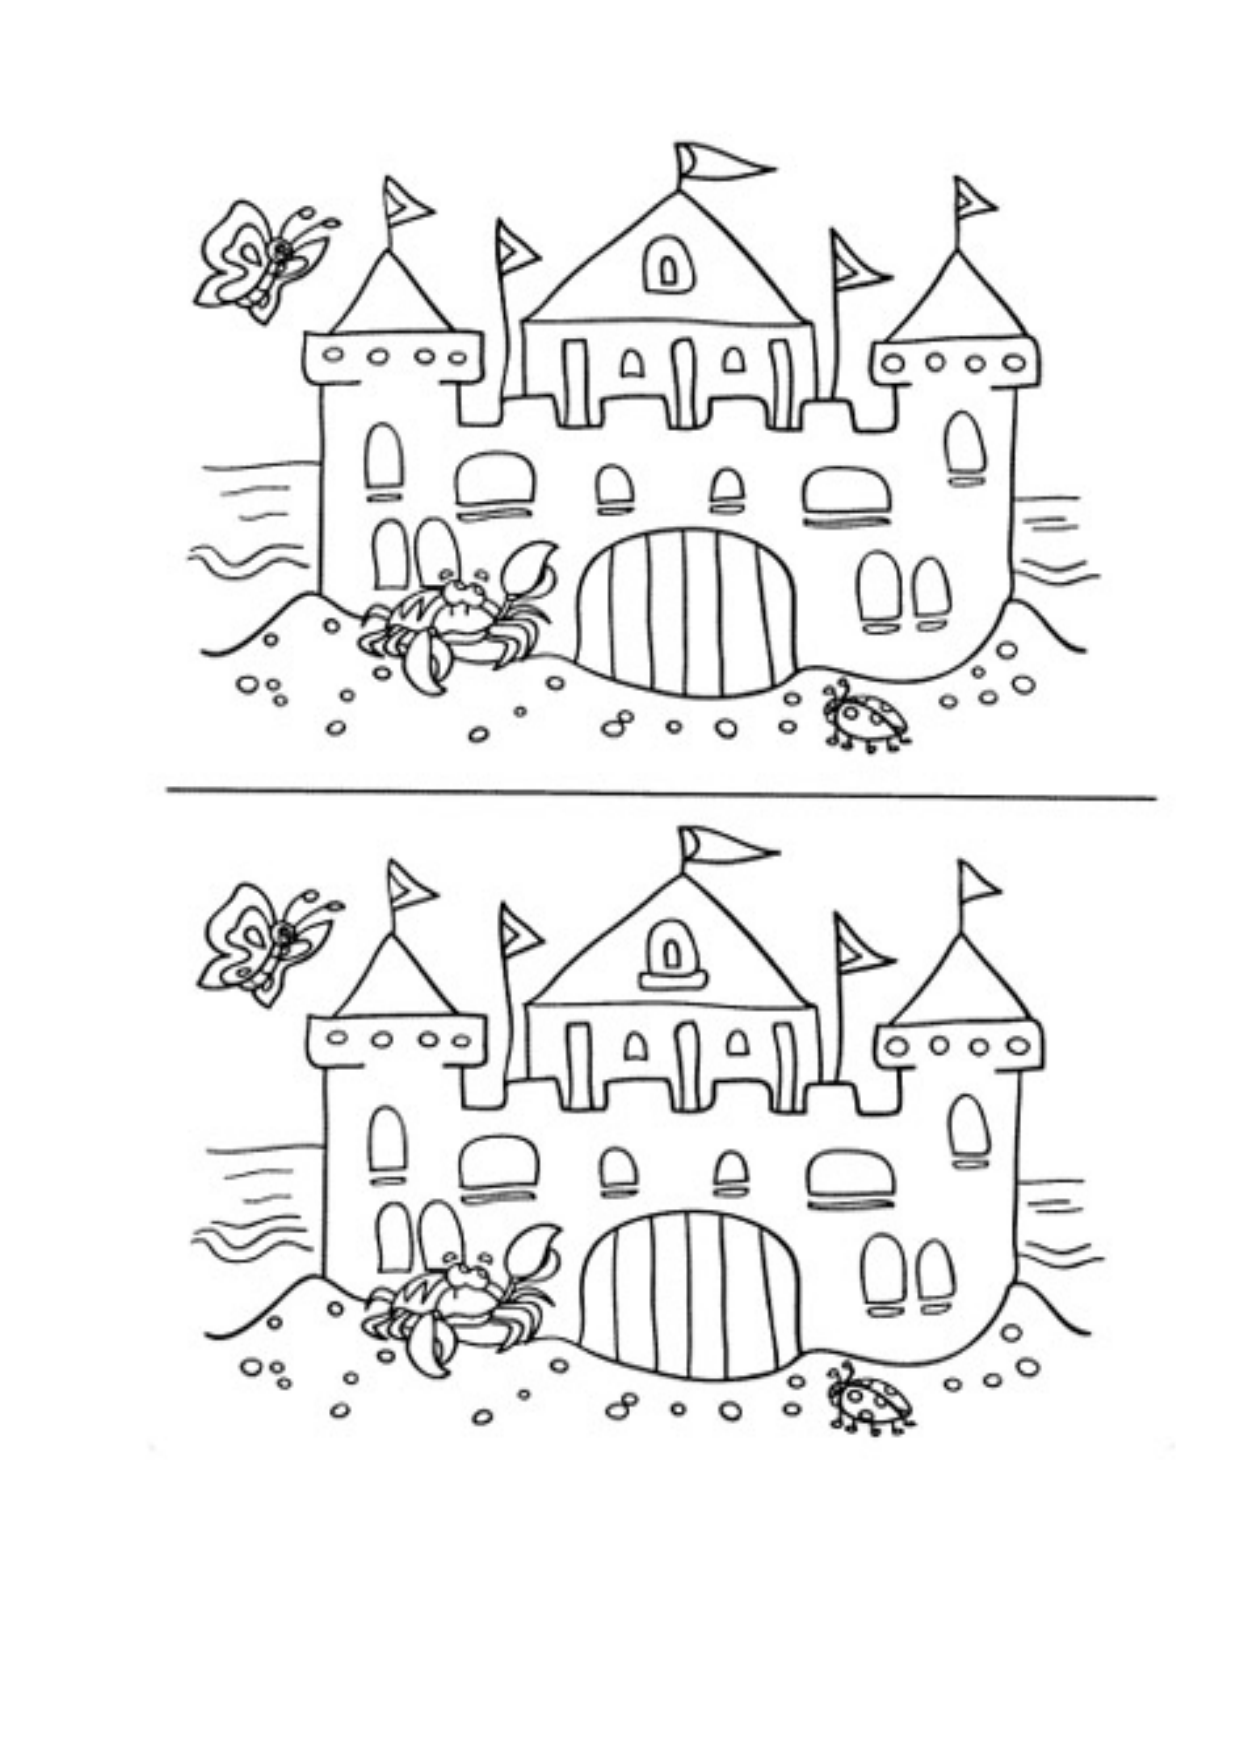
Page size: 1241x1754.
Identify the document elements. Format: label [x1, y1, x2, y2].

picture [126, 88, 1189, 1471]
